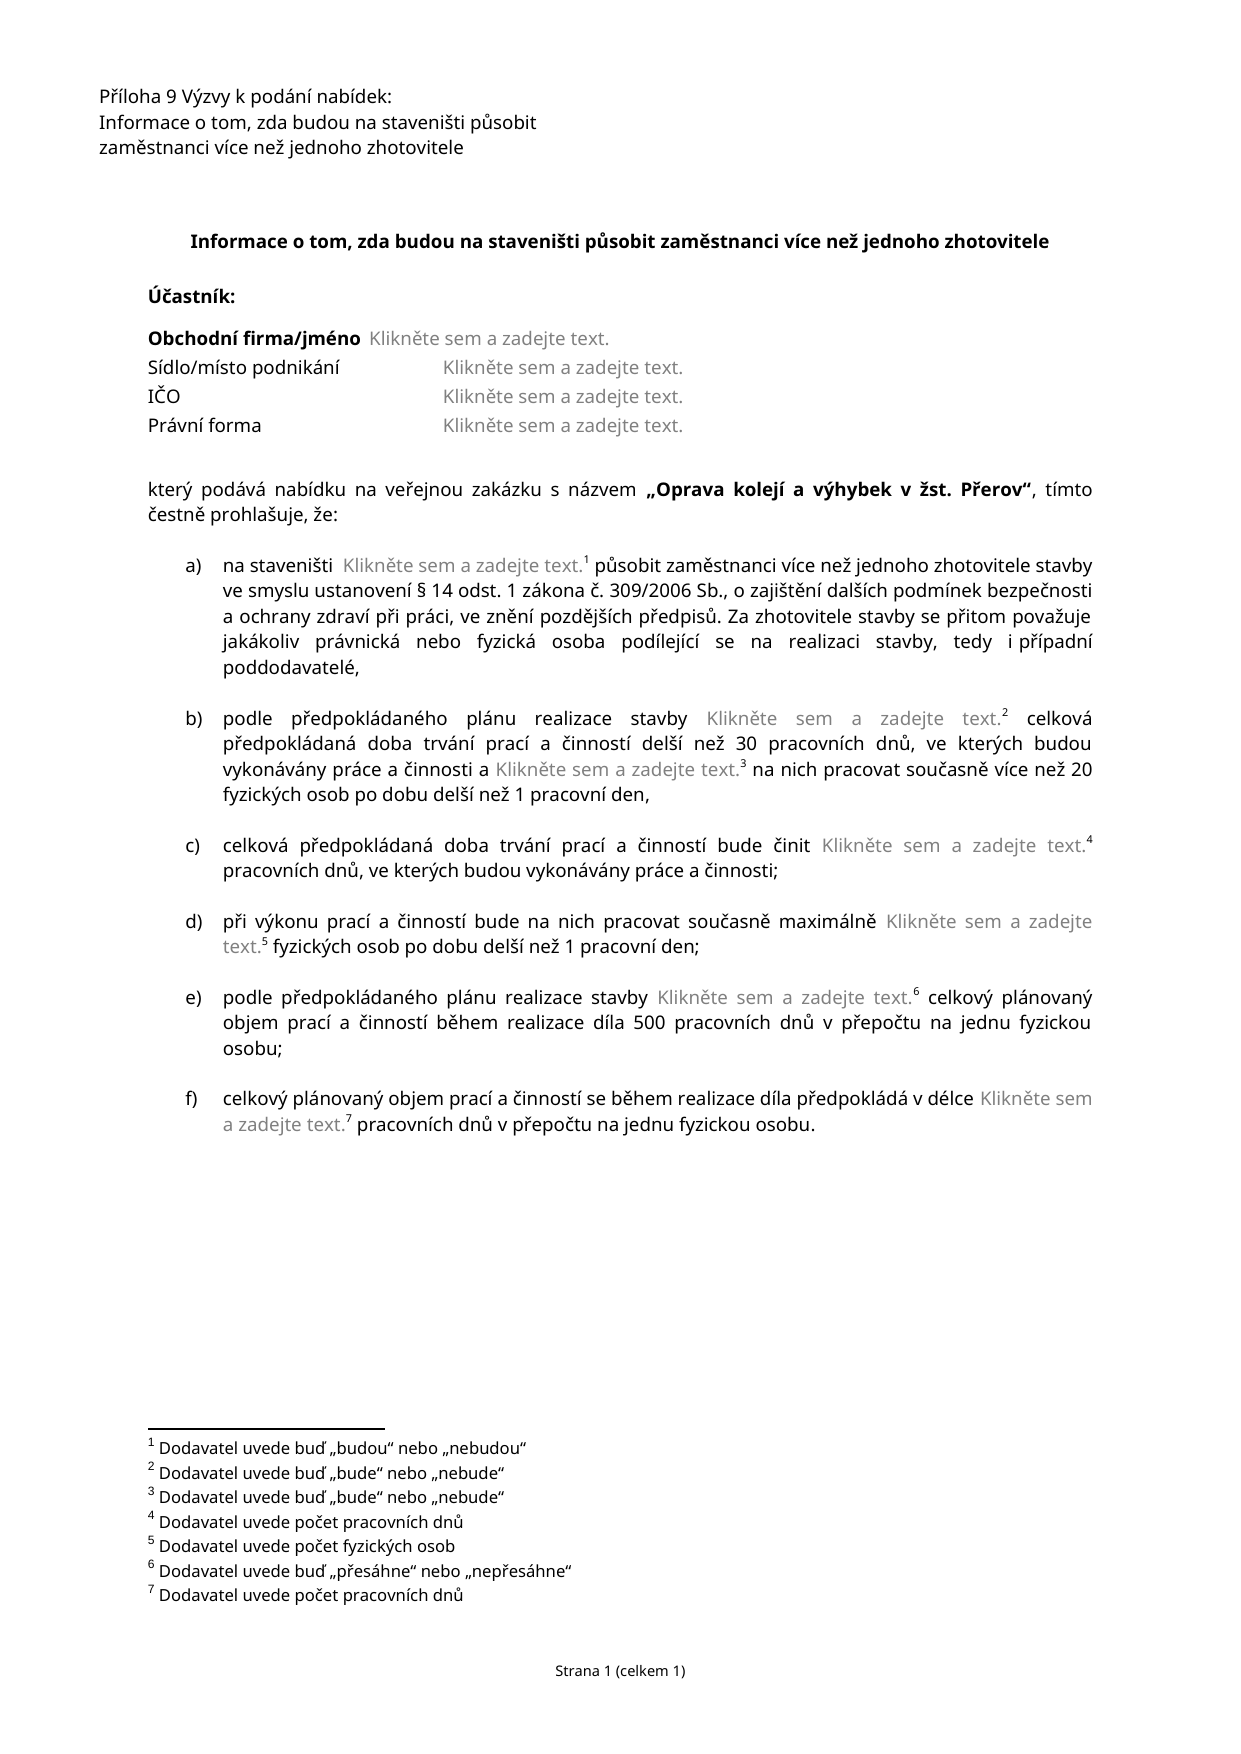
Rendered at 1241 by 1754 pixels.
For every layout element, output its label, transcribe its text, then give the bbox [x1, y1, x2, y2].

text který podává nabídku na veřejnou zakázku s názvem „Oprava kolejí a výhybek v žst. Přerov“, tímto čestně prohlašuje, že: [148, 476, 1093, 527]
text Právní forma [148, 409, 1093, 438]
text Sídlo/místo podnikání [148, 351, 1093, 380]
list na staveništi působit zaměstnanci více než jednoho zhotovitele stavby ve smyslu ustanovení § 14 odst. 1 zákona č. 309/2006 Sb., o zajištění dalších podmínek bezpečnosti a ochrany zdraví při práci, ve znění pozdějších předpisů. Za zhotovitele stavby se přitom považuje jakákoliv právnická nebo fyzická osoba podílející se na realizaci stavby, tedy i případní poddodavatelé, [185, 552, 1093, 680]
list podle předpokládaného plánu realizace stavby celkový plánovaný objem prací a činností během realizace díla 500 pracovních dnů v přepočtu na jednu fyzickou osobu; [185, 984, 1093, 1061]
list při výkonu prací a činností bude na nich pracovat současně maximálně fyzických osob po dobu delší než 1 pracovní den; [185, 908, 1093, 959]
list celková předpokládaná doba trvání prací a činností bude činit pracovních dnů, ve kterých budou vykonávány práce a činnosti; [185, 832, 1093, 883]
text IČO [148, 380, 1093, 409]
list celkový plánovaný objem prací a činností se během realizace díla předpokládá v délce pracovních dnů v přepočtu na jednu fyzickou osobu. [185, 1086, 1093, 1137]
text Účastník: [148, 279, 1093, 310]
list podle předpokládaného plánu realizace stavby celková předpokládaná doba trvání prací a činností delší než 30 pracovních dnů, ve kterých budou vykonávány práce a činnosti a na nich pracovat současně více než 20 fyzických osob po dobu delší než 1 pracovní den, [185, 705, 1093, 807]
title Informace o tom, zda budou na staveništi působit zaměstnanci více než jednoho zhotovitele [148, 228, 1093, 254]
text Obchodní firma/jméno [148, 322, 1093, 351]
